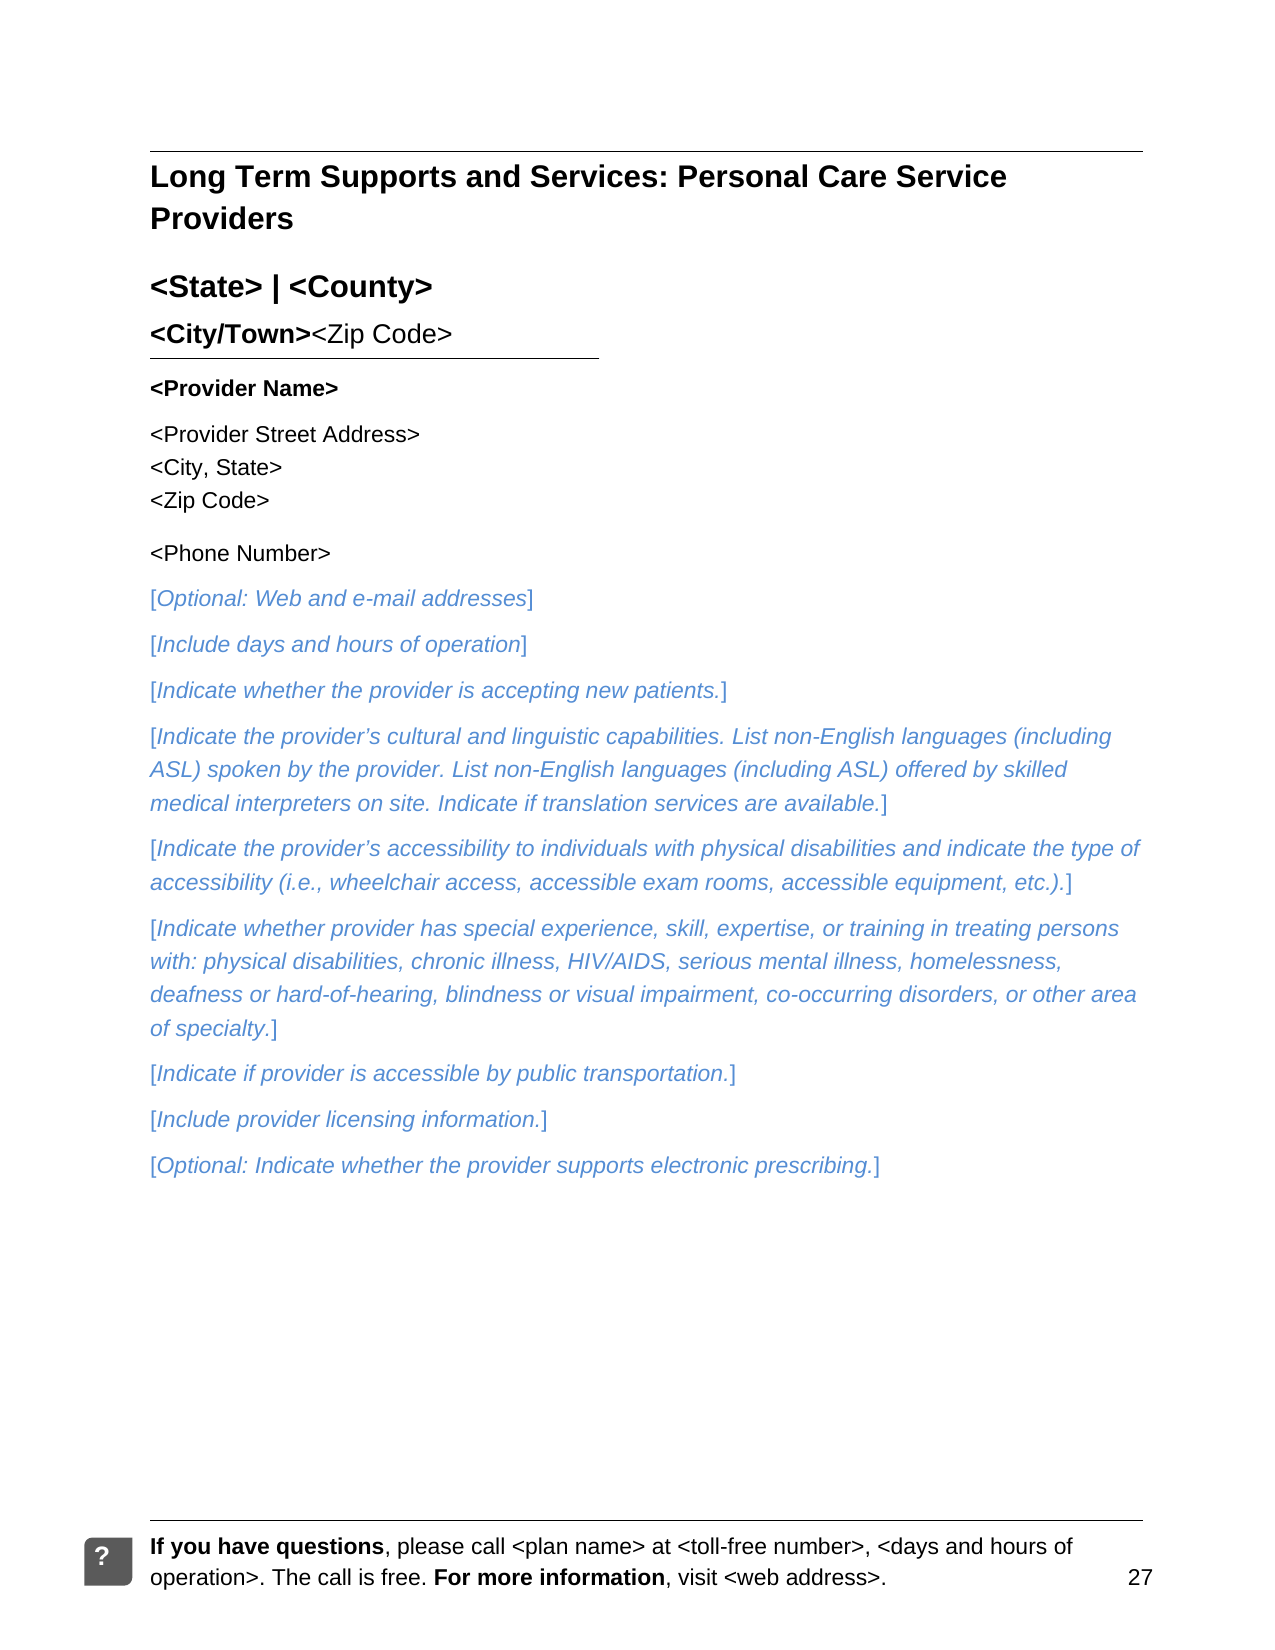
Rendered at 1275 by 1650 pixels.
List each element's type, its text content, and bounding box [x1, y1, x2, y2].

text [Optional: Web and e-mail addresses] [150, 580, 1143, 613]
text [Indicate the provider’s cultural and linguistic capabilities. List non-English languages (including ASL) spoken by the provider. List non-English languages (including ASL) offered by skilled medical interpreters on site. Indicate if translation services are available.] [150, 718, 1143, 818]
text <Provider Street Address> <City, State> <Zip Code> [150, 416, 1143, 516]
text [Include days and hours of operation] [150, 626, 1143, 659]
text [Indicate whether the provider is accepting new patients.] [150, 672, 1143, 705]
text <Phone Number> [150, 534, 1143, 568]
text <Provider Name> [150, 372, 1143, 403]
text <City/Town><Zip Code> [150, 317, 599, 358]
text <State> | <County> [150, 271, 1143, 304]
text [Indicate if provider is accessible by public transportation.] [150, 1055, 1143, 1088]
text [Indicate the provider’s accessibility to individuals with physical disabilities and indicate the type of accessibility (i.e., wheelchair access, accessible exam rooms, accessible equipment, etc.).] [150, 830, 1143, 897]
text Long Term Supports and Services: Personal Care Service Providers [150, 152, 1143, 237]
text [Optional: Indicate whether the provider supports electronic prescribing.] [150, 1147, 1143, 1180]
text [Indicate whether provider has special experience, skill, expertise, or training in treating persons with: physical disabilities, chronic illness, HIV/AIDS, serious mental illness, homelessness, deafness or hard-of-hearing, blindness or visual impairment, co-occurring disorders, or other area of specialty.] [150, 909, 1143, 1043]
text [Include provider licensing information.] [150, 1101, 1143, 1134]
